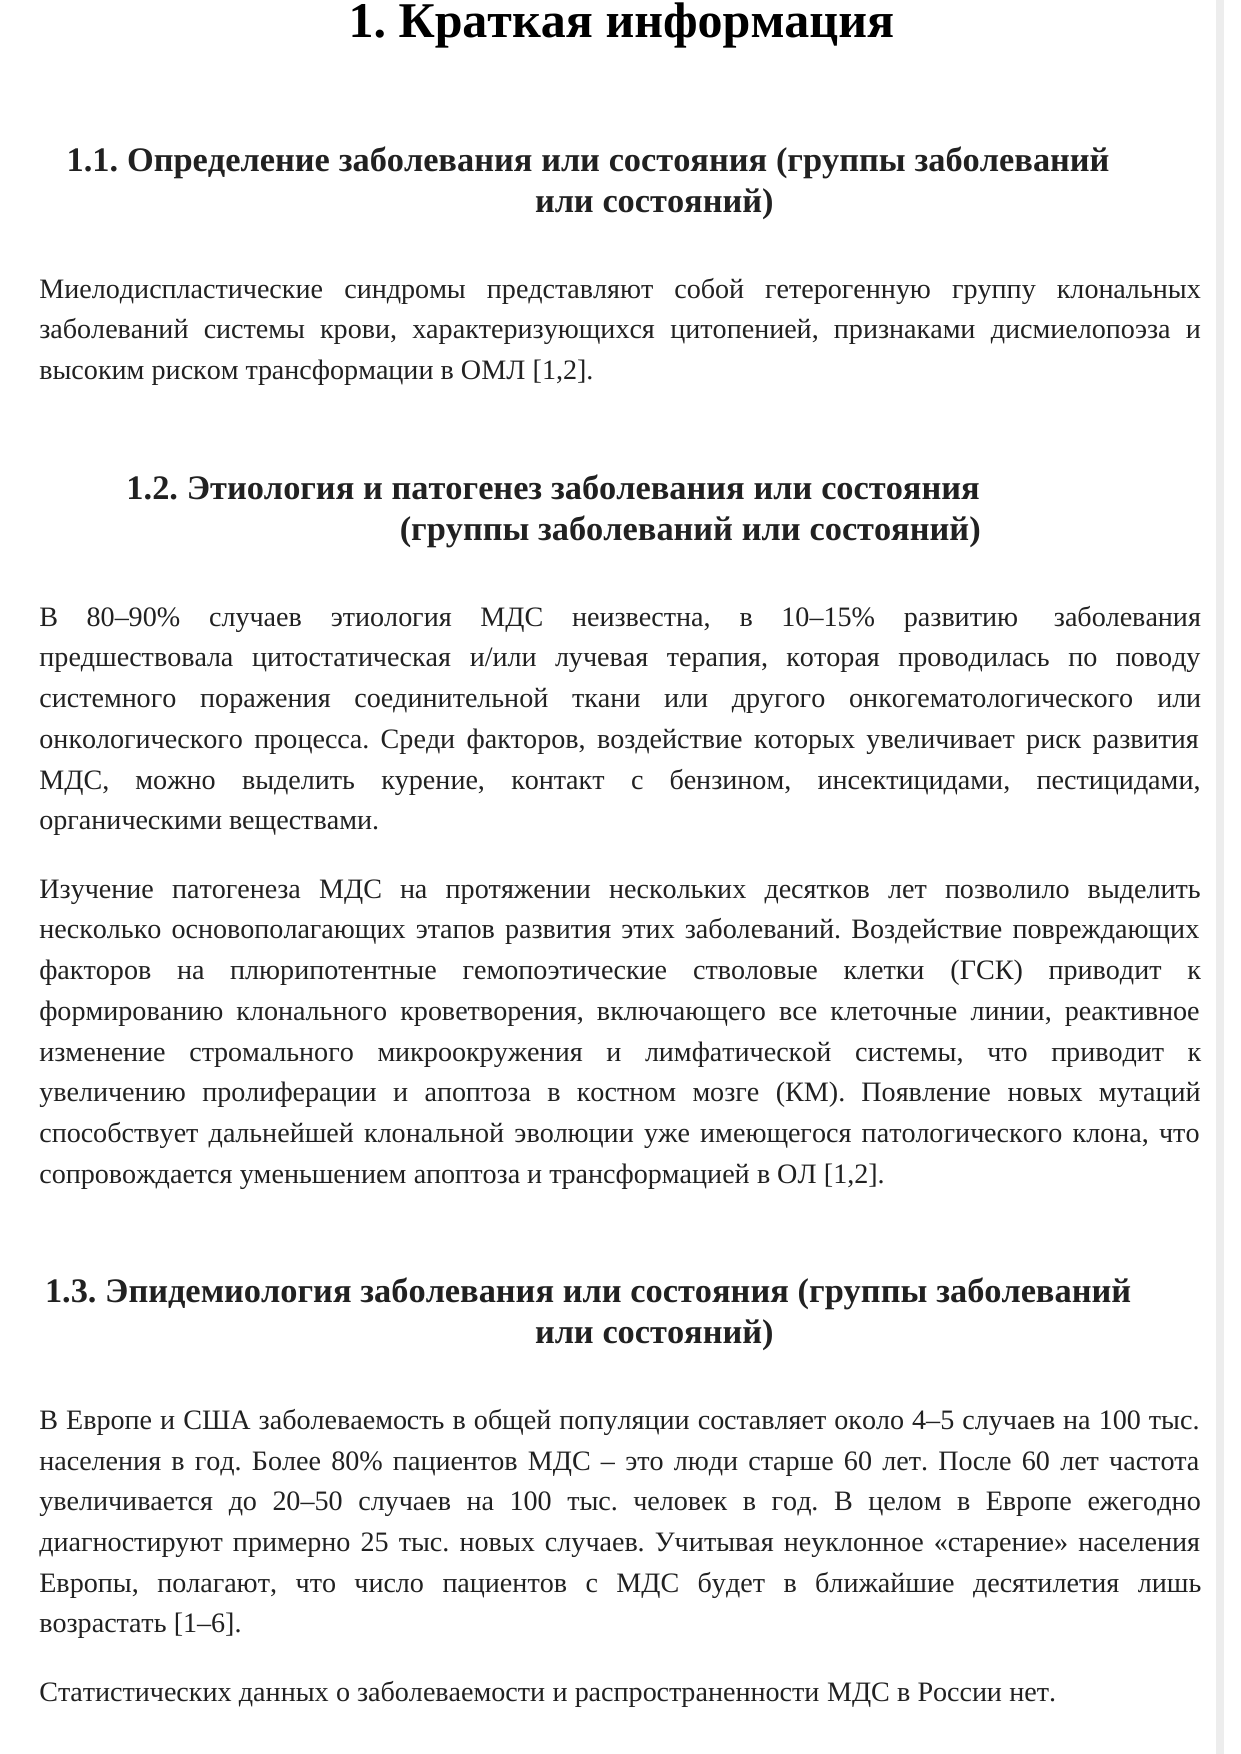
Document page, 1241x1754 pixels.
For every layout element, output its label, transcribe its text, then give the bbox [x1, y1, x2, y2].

subtitle Краткая информация [348, 0, 1213, 46]
text Изучение патогенеза МДС на протяжении нескольких десятков лет позволило выделить несколько основополагающих этапов развития этих заболеваний. Воздействие повреждающих факторов на плюрипотентные гемопоэтические стволовые клетки (ГСК) приводит к формированию клонального кроветворения, включающего все клеточные линии, реактивное изменение стромального микроокружения и лимфатической системы, что приводит к увеличению пролиферации и апоптоза в костном мозге (КМ). Появление новых мутаций способствует дальнейшей клональной эволюции уже имеющегося патологического клона, что сопровождается уменьшением апоптоза и трансформацией в ОЛ [1,2]. [39, 872, 1201, 1189]
text Миелодиспластические синдромы представляют собой гетерогенную группу клональных заболеваний системы крови, характеризующихся цитопенией, признаками дисмиелопоэза и высоким риском трансформации в ОМЛ [1,2]. [39, 272, 1201, 386]
subtitle Эпидемиология заболевания или состояния (группы заболеваний или состояний) [45, 1271, 1196, 1351]
text В Европе и США заболеваемость в общей популяции составляет около 4–5 случаев на 100 тыс. населения в год. Более 80% пациентов МДС – это люди старше 60 лет. После 60 лет частота увеличивается до 20–50 случаев на 100 тыс. человек в год. В целом в Европе ежегодно диагностируют примерно 25 тыс. новых случаев. Учитывая неуклонное «старение» населения Европы, полагают, что число пациентов с МДС будет в ближайшие десятилетия лишь возрастать [1–6]. [39, 1403, 1201, 1639]
subtitle Этиология и патогенез заболевания или состояния (группы заболеваний или состояний) [126, 468, 1114, 548]
subtitle Определение заболевания или состояния (группы заболеваний или состояний) [66, 139, 1174, 220]
text Статистических данных о заболеваемости и распространенности МДС в России нет. [39, 1675, 1213, 1707]
text В 80–90% случаев этиология МДС неизвестна, в 10–15% развитию заболевания предшествовала цитостатическая и/или лучевая терапия, которая проводилась по поводу системного поражения соединительной ткани или другого онкогематологического или онкологического процесса. Среди факторов, воздействие которых увеличивает риск развития МДС, можно выделить курение, контакт с бензином, инсектицидами, пестицидами, органическими веществами. [39, 600, 1201, 836]
